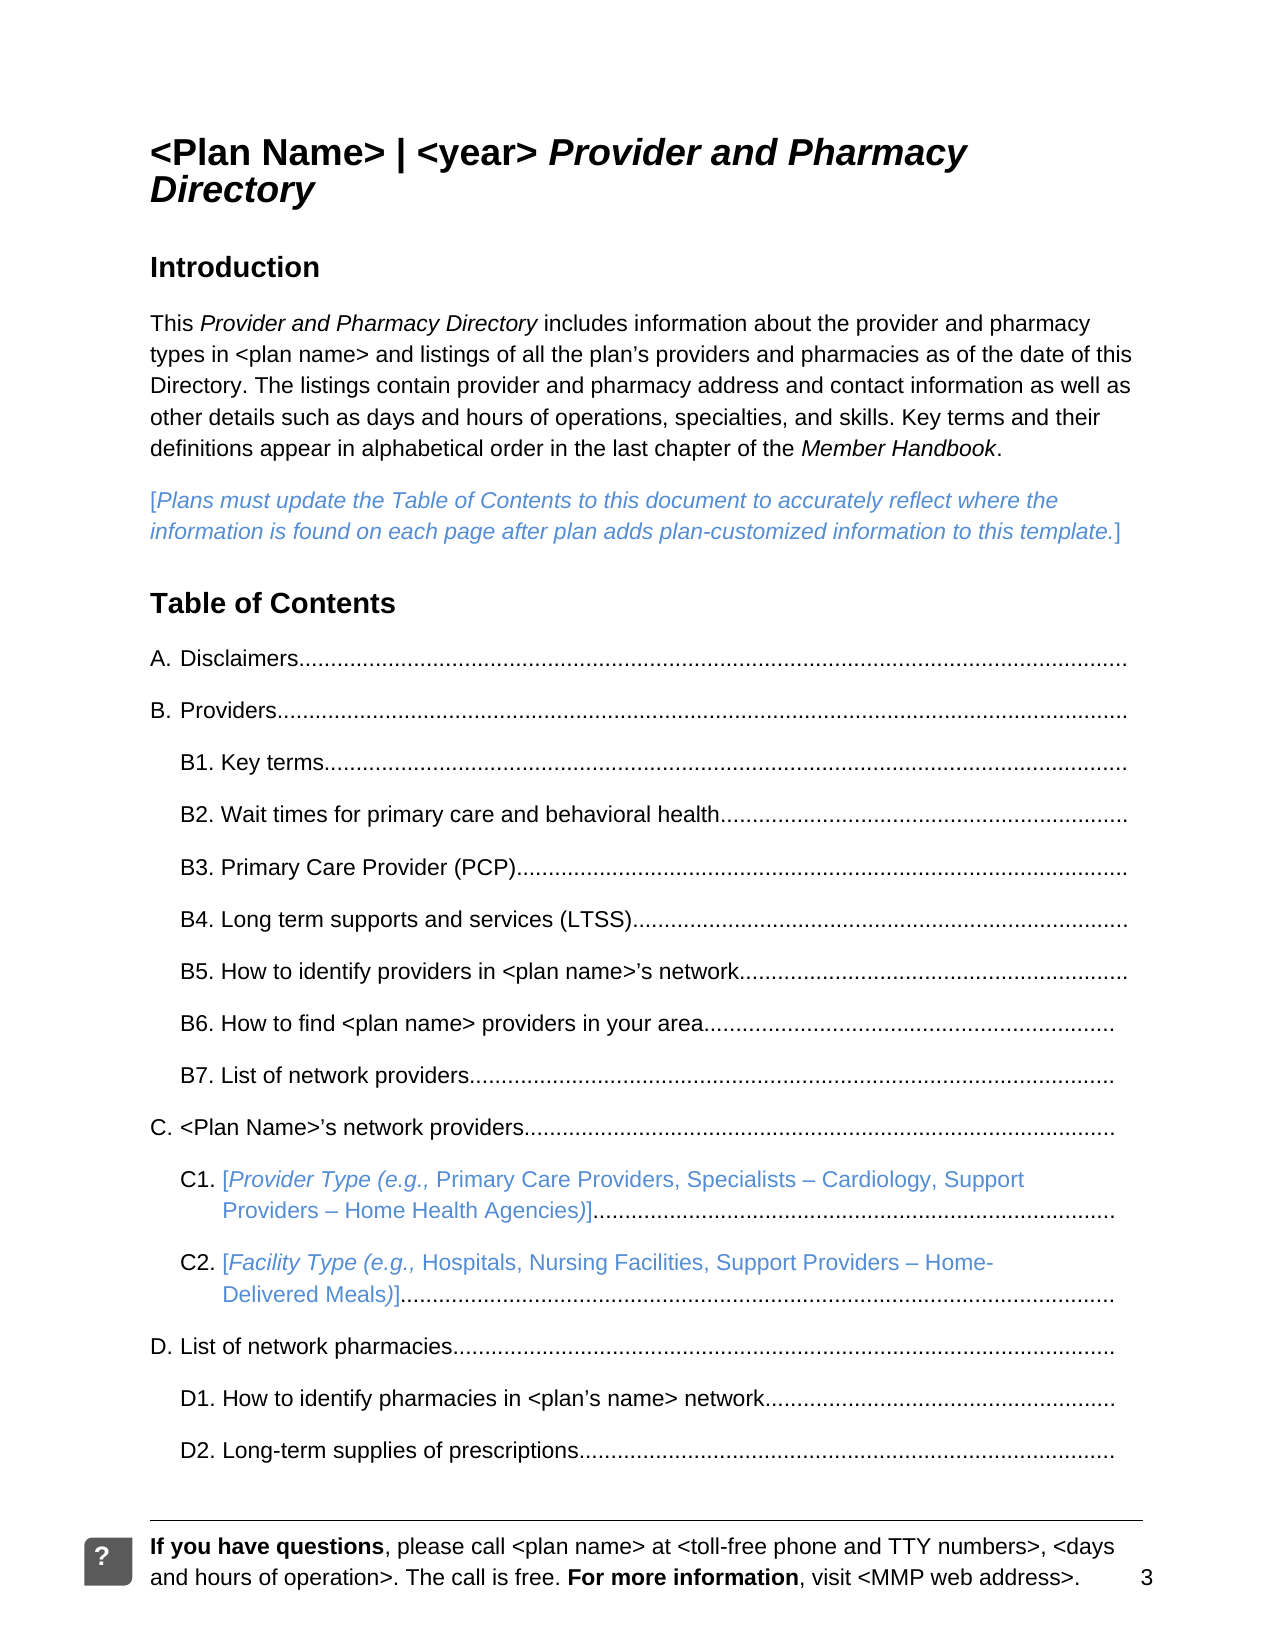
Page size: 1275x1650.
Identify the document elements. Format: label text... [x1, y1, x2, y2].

text Table of Contents [150, 583, 1143, 621]
title This Provider and Pharmacy Directory includes information about the provider and pharmacy types in <plan name> and listings of all the plan’s providers and pharmacies as of the date of this Directory. The listings contain provider and pharmacy address and contact information as well as other details such as days and hours of operations, specialties, and skills. Key terms and their definitions appear in alphabetical order in the last chapter of the Member Handbook. [150, 306, 1143, 462]
text A. Disclaimers 5 [150, 642, 1068, 673]
text [Plans must update the Table of Contents to this document to accurately reflect where the information is found on each page after plan adds plan-customized information to this template.] [150, 483, 1143, 546]
text <Plan Name> | <year> Provider and Pharmacy Directory [150, 135, 1143, 210]
text B1. Key terms 6 [180, 746, 1068, 777]
text B2. Wait times for primary care and behavioral health 8 [180, 798, 1068, 829]
text Introduction [150, 248, 1143, 285]
text B3. Primary Care Provider (PCP) 8 [180, 850, 1068, 881]
text D1. How to identify pharmacies in <plan’s name> network 18 [180, 1381, 1068, 1412]
text C2. [Facility Type (e.g., Hospitals, Nursing Facilities, Support Providers – Home-Delivered Meals)] 16 [180, 1246, 1068, 1308]
text B4. Long term supports and services (LTSS) 9 [180, 902, 1068, 933]
text D. List of network pharmacies 18 [150, 1329, 1068, 1360]
text B. Providers 6 [150, 694, 1068, 725]
text C. <Plan Name>’s network providers 12 [150, 1110, 1068, 1142]
text C1. [Provider Type (e.g., Primary Care Providers, Specialists – Cardiology, Support Providers – Home Health Agencies)] 13 [180, 1162, 1068, 1225]
text D2. Long-term supplies of prescriptions 19 [180, 1433, 1068, 1464]
text B5. How to identify providers in <plan name>’s network 9 [180, 954, 1068, 985]
text B7. List of network providers 10 [180, 1058, 1068, 1089]
text B6. How to find <plan name> providers in your area 10 [180, 1006, 1068, 1037]
